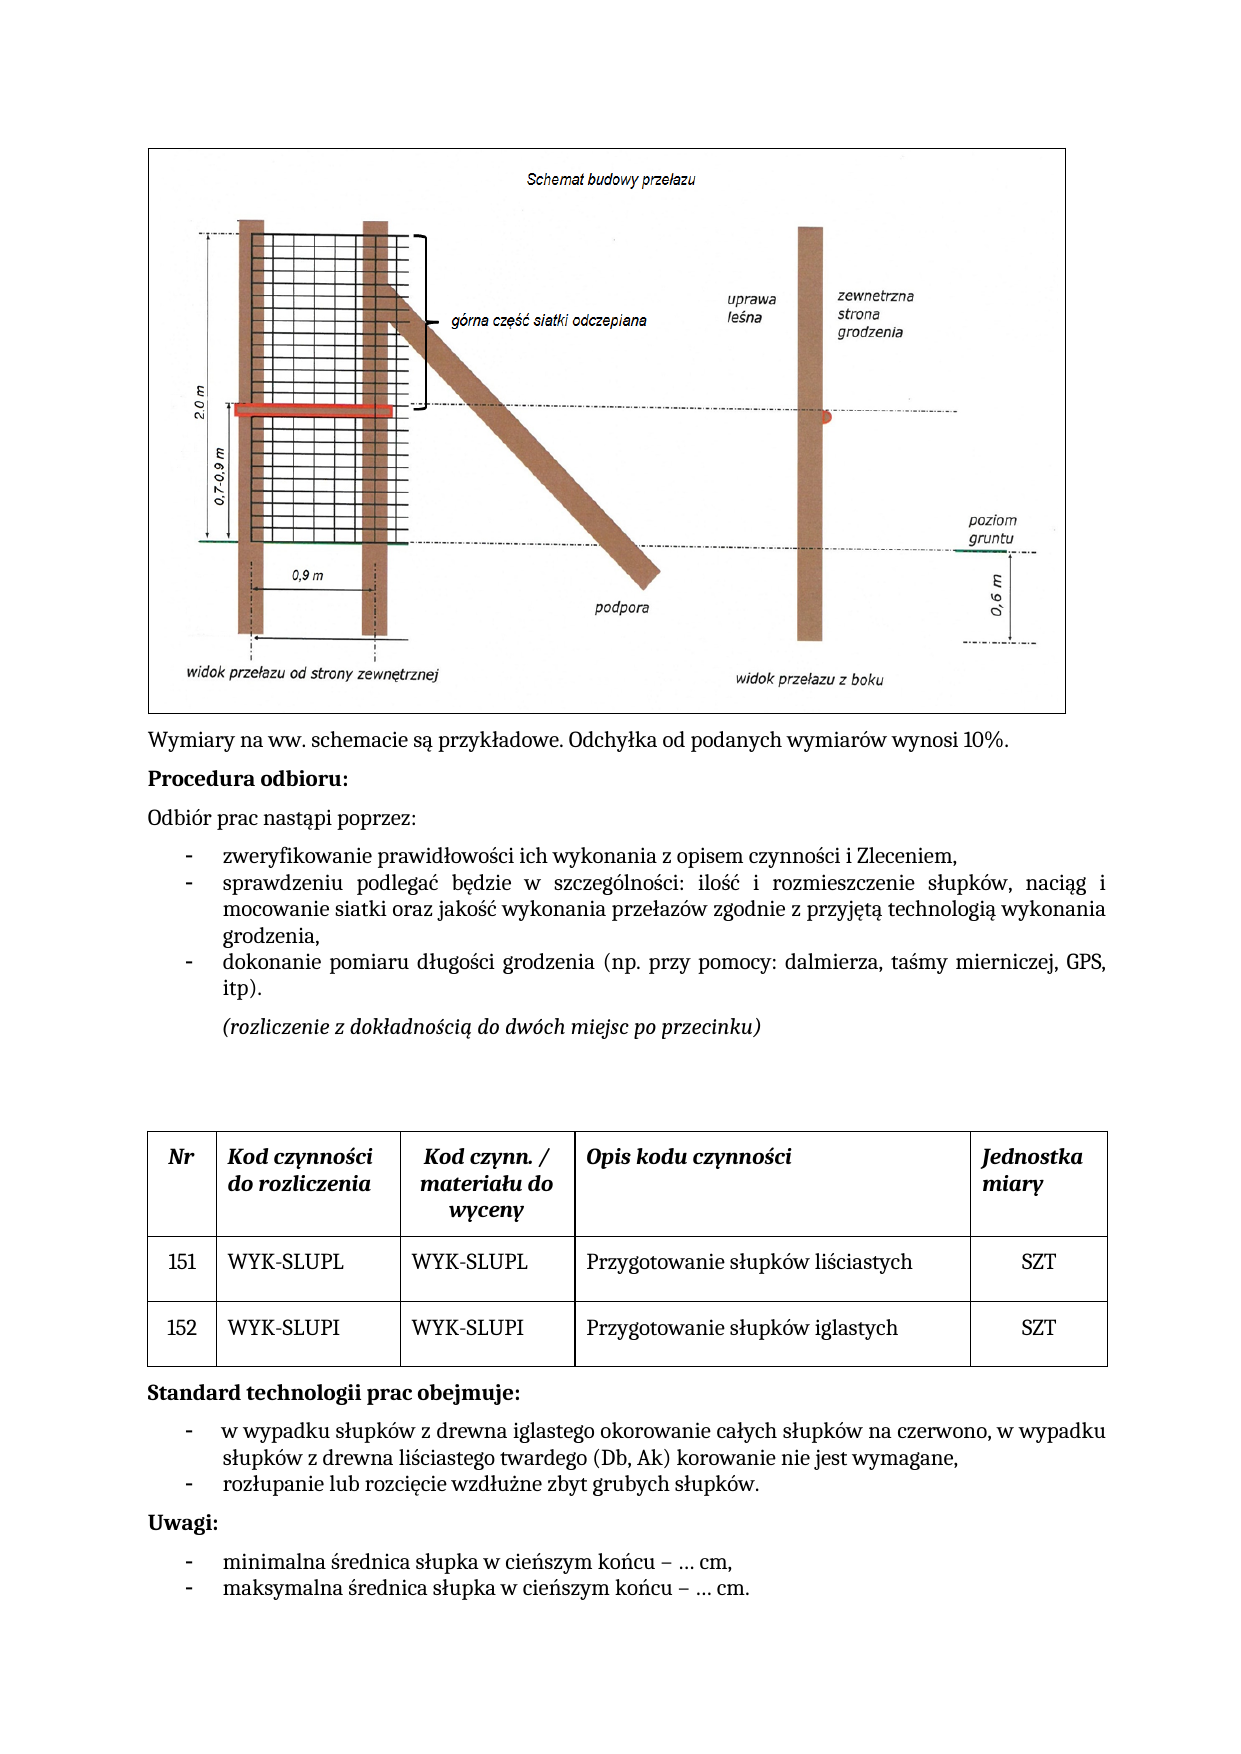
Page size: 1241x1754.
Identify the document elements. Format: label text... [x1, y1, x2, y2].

list minimalna średnica słupka w cieńszym końcu – … cm, [185, 1549, 1107, 1575]
list w wypadku słupków z drewna iglastego okorowanie całych słupków na czerwono, w wypadku słupków z drewna liściastego twardego (Db, Ak) korowanie nie jest wymagane, [185, 1418, 1107, 1471]
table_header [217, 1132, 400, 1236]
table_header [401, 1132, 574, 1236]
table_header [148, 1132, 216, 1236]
text Standard technologii prac obejmuje: [148, 1379, 1107, 1406]
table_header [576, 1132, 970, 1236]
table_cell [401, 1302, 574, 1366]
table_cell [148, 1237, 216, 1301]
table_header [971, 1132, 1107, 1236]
text Procedura odbioru: [148, 766, 1107, 792]
text Odbiór prac nastąpi poprzez: [148, 804, 1107, 831]
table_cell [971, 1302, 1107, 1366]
text Wymiary na ww. schemacie są przykładowe. Odchyłka od podanych wymiarów wynosi 10%. [148, 727, 1107, 753]
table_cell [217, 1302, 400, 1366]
list rozłupanie lub rozcięcie wzdłużne zbyt grubych słupków. [185, 1471, 1107, 1497]
list dokonanie pomiaru długości grodzenia (np. przy pomocy: dalmierza, taśmy mierniczej, GPS, itp). [185, 949, 1107, 1001]
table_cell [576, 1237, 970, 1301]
text Uwagi: [148, 1510, 1107, 1536]
list sprawdzeniu podlegać będzie w szczególności: ilość i rozmieszczenie słupków, naciąg i mocowanie siatki oraz jakość wykonania przełazów zgodnie z przyjętą technologią wykonania grodzenia, [185, 870, 1107, 949]
list zweryfikowanie prawidłowości ich wykonania z opisem czynności i Zleceniem, [185, 843, 1107, 870]
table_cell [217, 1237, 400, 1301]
text (rozliczenie z dokładnością do dwóch miejsc po przecinku) [148, 1014, 1107, 1040]
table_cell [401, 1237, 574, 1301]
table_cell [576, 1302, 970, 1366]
list maksymalna średnica słupka w cieńszym końcu – … cm. [185, 1575, 1107, 1601]
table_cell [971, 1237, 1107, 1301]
picture [149, 149, 1065, 713]
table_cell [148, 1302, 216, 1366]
